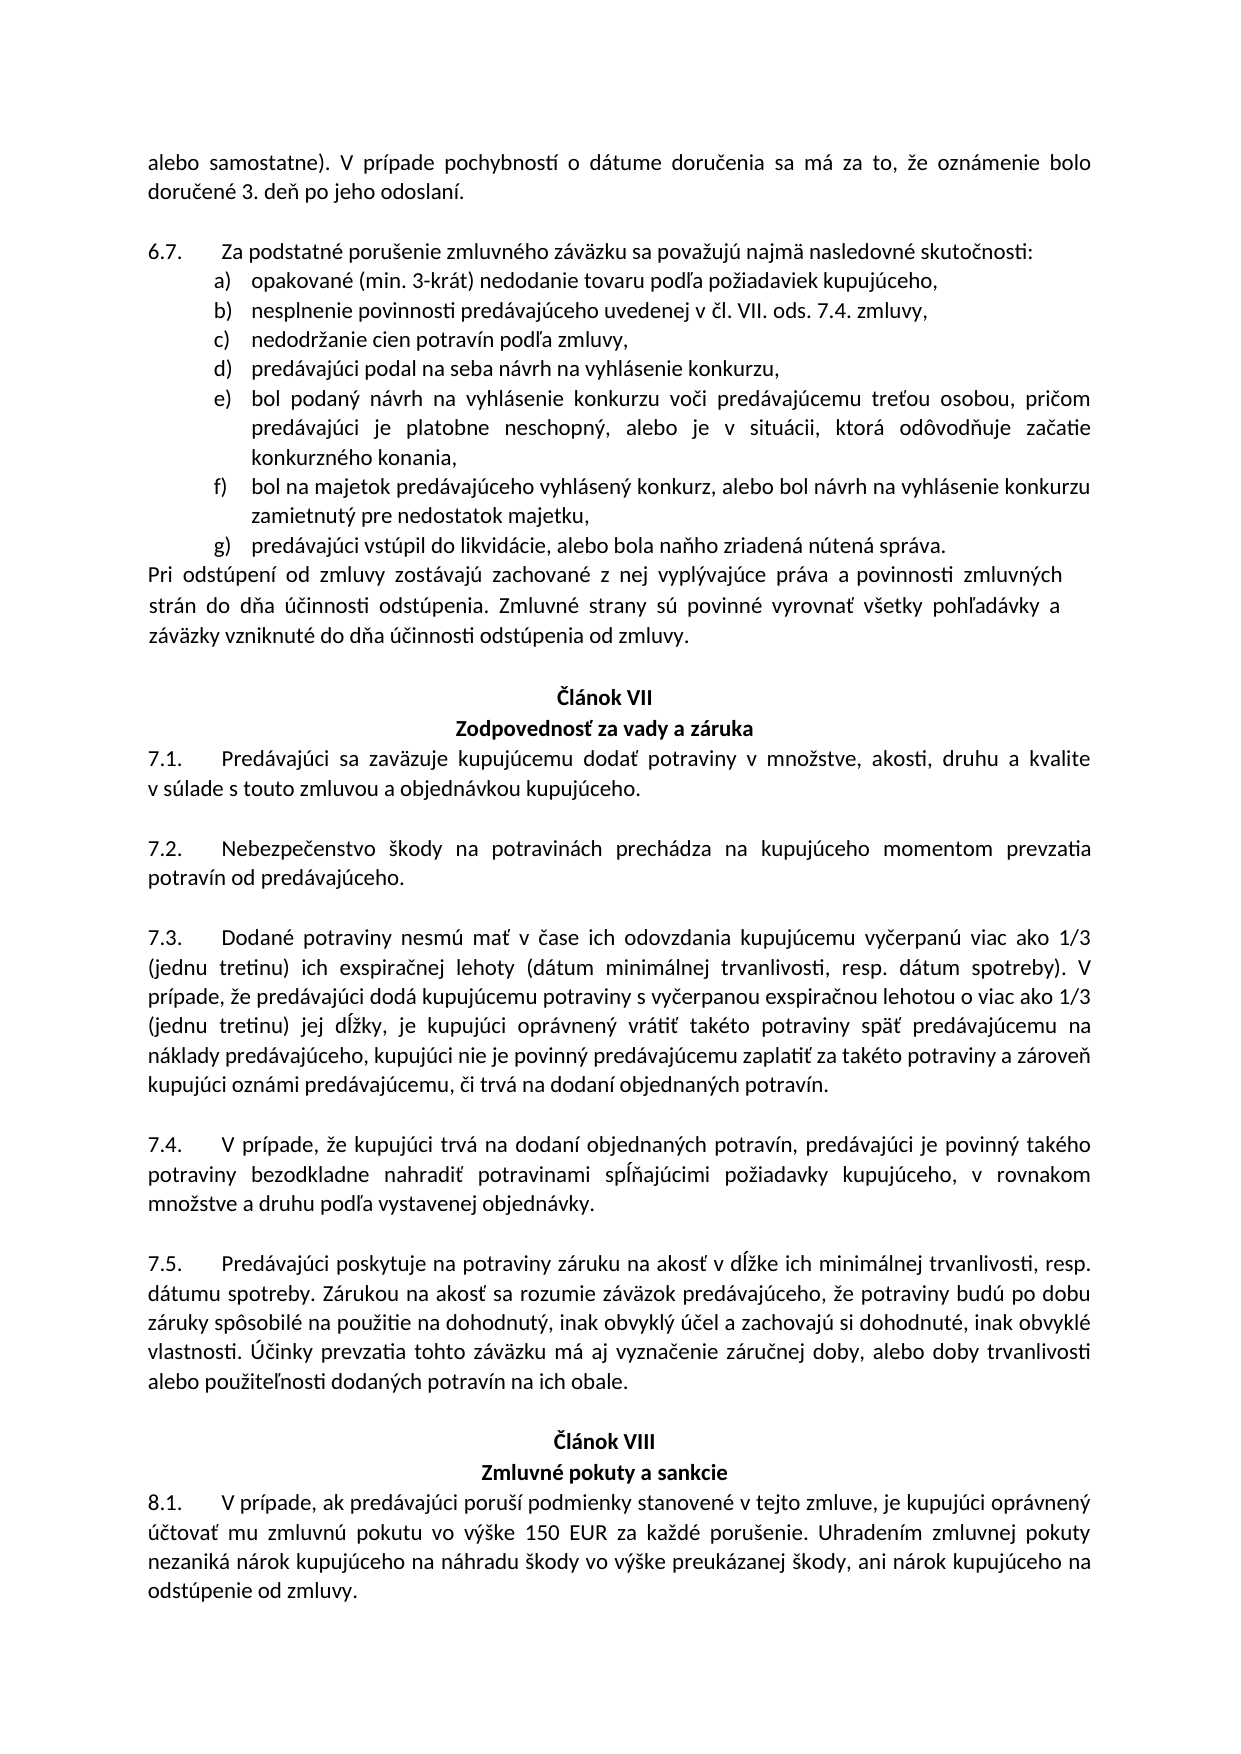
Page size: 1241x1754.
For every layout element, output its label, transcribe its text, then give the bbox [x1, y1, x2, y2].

list predávajúci podal na seba návrh na vyhlásenie konkurzu, [213, 354, 1093, 383]
list bol na majetok predávajúceho vyhlásený konkurz, alebo bol návrh na vyhlásenie konkurzu zamietnutý pre nedostatok majetku, [213, 472, 1093, 529]
list V prípade, ak predávajúci poruší podmienky stanovené v tejto zmluve, je kupujúci oprávnený účtovať mu zmluvnú pokutu vo výške 150 EUR za každé porušenie. Uhradením zmluvnej pokuty nezaniká nárok kupujúceho na náhradu škody vo výške preukázanej škody, ani nárok kupujúceho na odstúpenie od zmluvy. [148, 1488, 1093, 1604]
list predávajúci vstúpil do likvidácie, alebo bola naňho zriadená nútená správa. [213, 531, 1093, 559]
list opakované (min. 3-krát) nedodanie tovaru podľa požiadaviek kupujúceho, [213, 266, 1093, 294]
list Článok VII [147, 683, 1063, 711]
list bol podaný návrh na vyhlásenie konkurzu voči predávajúcemu treťou osobou, pričom predávajúci je platobne neschopný, alebo je v situácii, ktorá odôvodňuje začatie konkurzného konania, [213, 384, 1093, 471]
list Nebezpečenstvo škody na potravinách prechádza na kupujúceho momentom prevzatia potravín od predávajúceho. [148, 834, 1093, 891]
list Predávajúci sa zaväzuje kupujúcemu dodať potraviny v množstve, akosti, druhu a kvalite v súlade s touto zmluvou a objednávkou kupujúceho. [148, 744, 1093, 802]
list Zodpovednosť za vady a záruka [147, 714, 1063, 742]
list Zmluvné pokuty a sankcie [147, 1458, 1063, 1486]
list Dodané potraviny nesmú mať v čase ich odovzdania kupujúcemu vyčerpanú viac ako 1/3 (jednu tretinu) ich exspiračnej lehoty (dátum minimálnej trvanlivosti, resp. dátum spotreby). V prípade, že predávajúci dodá kupujúcemu potraviny s vyčerpanou exspiračnou lehotou o viac ako 1/3 (jednu tretinu) jej dĺžky, je kupujúci oprávnený vrátiť takéto potraviny späť predávajúcemu na náklady predávajúceho, kupujúci nie je povinný predávajúcemu zaplatiť za takéto potraviny a zároveň kupujúci oznámi predávajúcemu, či trvá na dodaní objednaných potravín. [148, 923, 1093, 1098]
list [148, 148, 1093, 205]
list Predávajúci poskytuje na potraviny záruku na akosť v dĺžke ich minimálnej trvanlivosti, resp. dátumu spotreby. Zárukou na akosť sa rozumie záväzok predávajúceho, že potraviny budú po dobu záruky spôsobilé na použitie na dohodnutý, inak obvyklý účel a zachovajú si dohodnuté, inak obvyklé vlastnosti. Účinky prevzatia tohto záväzku má aj vyznačenie záručnej doby, alebo doby trvanlivosti alebo použiteľnosti dodaných potravín na ich obale. [148, 1249, 1093, 1395]
list V prípade, že kupujúci trvá na dodaní objednaných potravín, predávajúci je povinný takého potraviny bezodkladne nahradiť potravinami spĺňajúcimi požiadavky kupujúceho, v rovnakom množstve a druhu podľa vystavenej objednávky. [148, 1131, 1093, 1217]
text Pri odstúpení od zmluvy zostávajú zachované z nej vyplývajúce práva a povinnosti zmluvných strán do dňa účinnosti odstúpenia. Zmluvné strany sú povinné vyrovnať všetky pohľadávky a záväzky vzniknuté do dňa účinnosti odstúpenia od zmluvy. [148, 560, 1063, 650]
list Článok VIII [147, 1427, 1063, 1455]
list Za podstatné porušenie zmluvného záväzku sa považujú najmä nasledovné skutočnosti: [148, 237, 1093, 265]
list nesplnenie povinnosti predávajúceho uvedenej v čl. VII. ods. 7.4. zmluvy, [213, 296, 1093, 324]
list nedodržanie cien potravín podľa zmluvy, [213, 325, 1093, 353]
